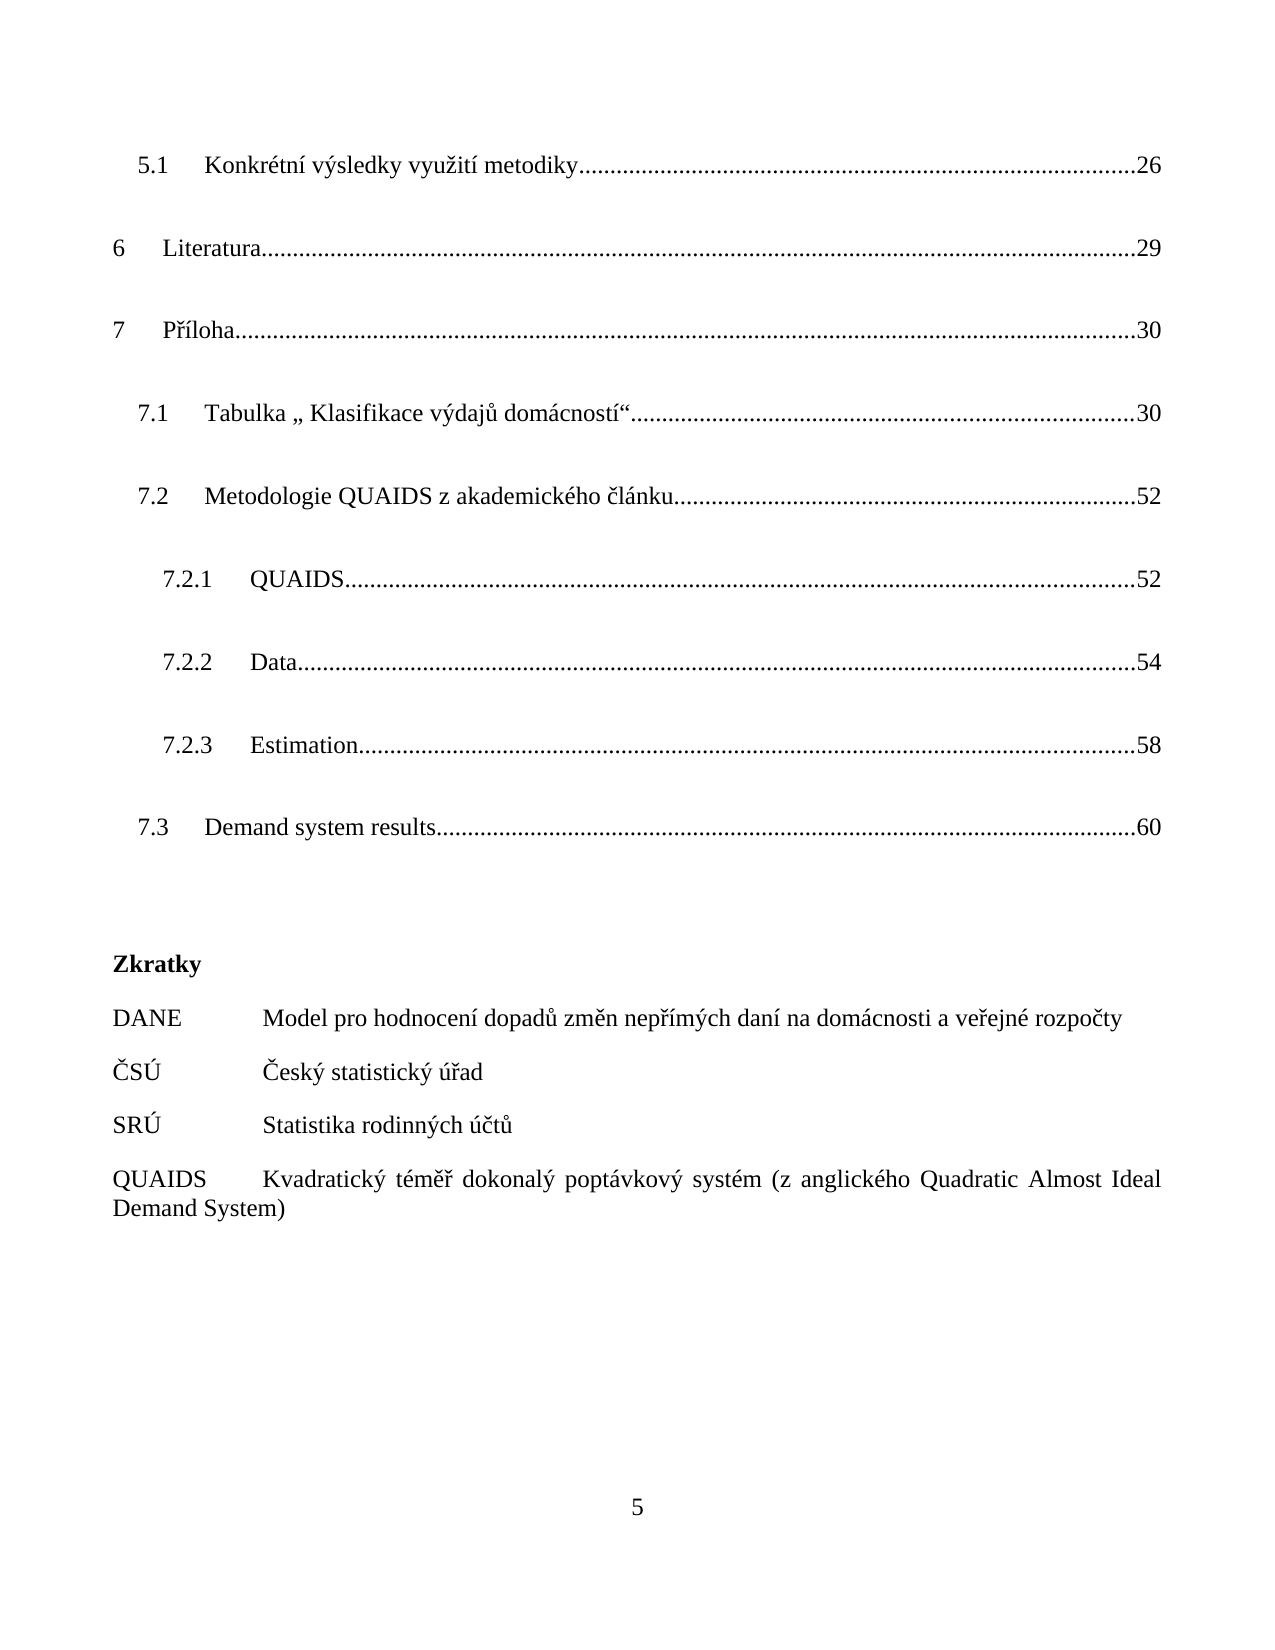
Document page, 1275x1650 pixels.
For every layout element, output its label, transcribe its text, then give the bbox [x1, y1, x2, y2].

text ČSÚ Český statistický úřad [112, 1057, 1162, 1085]
text QUAIDS Kvadratický téměř dokonalý poptávkový systém (z anglického Quadratic Almost Ideal Demand System) [112, 1164, 1162, 1222]
text SRÚ Statistika rodinných účtů [112, 1110, 1162, 1139]
text Zkratky [112, 949, 1162, 978]
text DANE Model pro hodnocení dopadů změn nepřímých daní na domácnosti a veřejné rozpočty [112, 1003, 1162, 1032]
